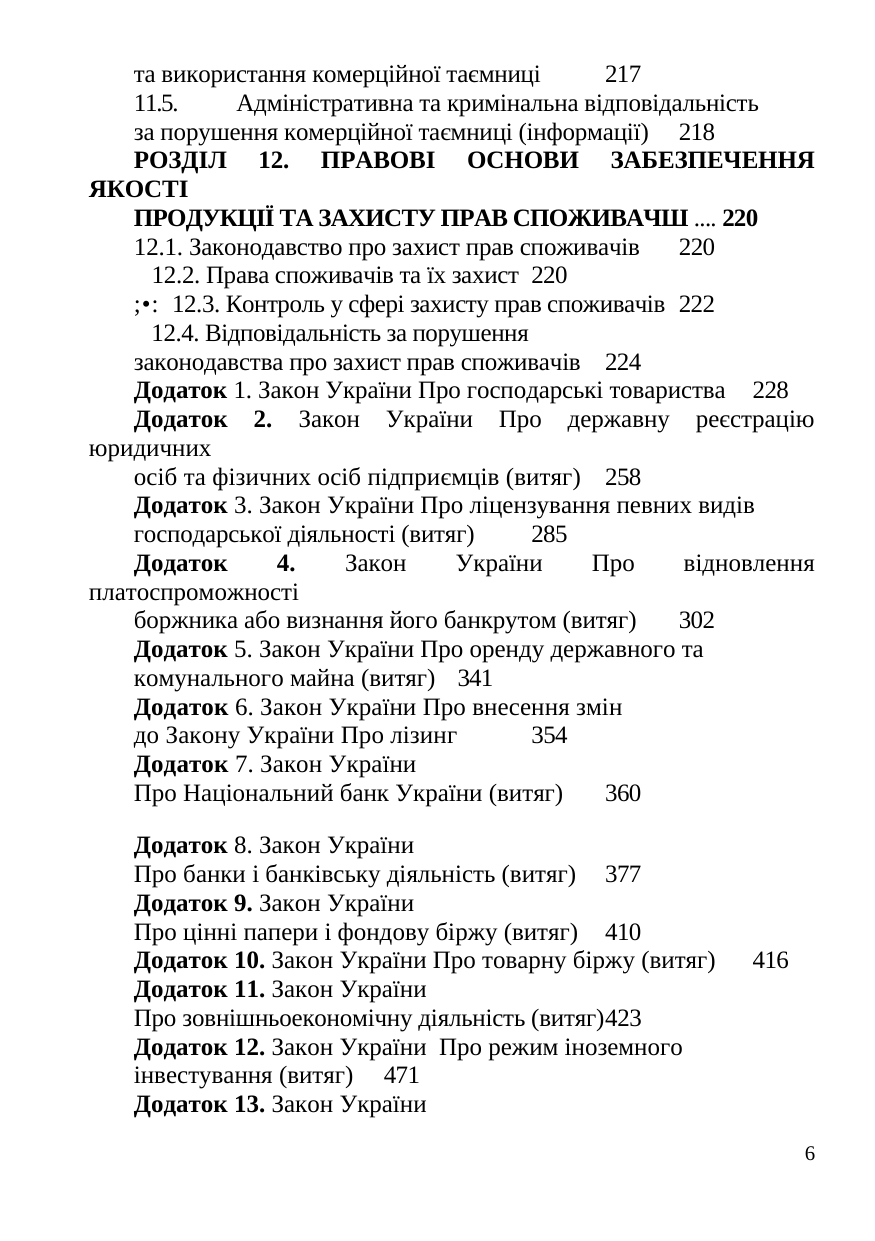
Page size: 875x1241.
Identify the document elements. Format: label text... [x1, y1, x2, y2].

text Додаток 4. Закон України Про відновлення платоспроможності [89, 548, 815, 605]
text до Закону України Про лізинг 354 [89, 720, 815, 749]
text Додаток 12. Закон України Про режим іноземного [89, 1032, 815, 1061]
text 12.2. Права споживачів та їх захист 220 [89, 260, 815, 289]
text Додаток 8. Закон України [89, 831, 815, 859]
text Додаток 7. Закон України [89, 749, 815, 778]
text Про зовнішньоекономічну діяльність (витяг) 423 [89, 1003, 815, 1032]
text інвестування (витяг) 471 [89, 1061, 815, 1089]
text законодавства про захист прав споживачів 224 [89, 347, 815, 375]
text Про Національний банк України (витяг) 360 [89, 778, 815, 807]
text осіб та фізичних осіб підприємців (витяг) 258 [89, 462, 815, 490]
text Додаток 2. Закон України Про державну реєстрацію юридичних [89, 404, 815, 462]
text Додаток 10. Закон України Про товарну біржу (витяг) 416 [89, 946, 815, 974]
text та використання комерційної таємниці 217 [89, 59, 815, 88]
text Додаток 6. Закон України Про внесення змін [89, 692, 815, 720]
text Додаток 13. Закон України [89, 1089, 815, 1118]
text господарської діяльності (витяг) 285 [89, 519, 815, 548]
text боржника або визнання його банкрутом (витяг) 302 [89, 605, 815, 634]
text 11.5. Адміністративна та кримінальна відповідальність [89, 88, 815, 117]
text 12.4. Відповідальність за порушення [89, 318, 815, 347]
text Додаток 5. Закон України Про оренду державного та [89, 634, 815, 663]
text 12.1. Законодавство про захист прав споживачів 220 [89, 232, 815, 260]
text Додаток 9. Закон України [89, 888, 815, 917]
text ПРОДУКЦІЇ ТА ЗАХИСТУ ПРАВ СПОЖИВАЧШ .... 220 [89, 203, 815, 232]
text за порушення комерційної таємниці (інформації) 218 [89, 117, 815, 145]
text Додаток 3. Закон України Про ліцензування певних видів [89, 490, 815, 519]
text РОЗДІЛ 12. ПРАВОВІ ОСНОВИ ЗАБЕЗПЕЧЕННЯ ЯКОСТІ [89, 145, 815, 203]
text Про цінні папери і фондову біржу (витяг) 410 [89, 917, 815, 946]
text Додаток 11. Закон України [89, 974, 815, 1003]
text Додаток 1. Закон України Про господарські товариства 228 [89, 375, 815, 404]
text ;•: 12.3. Контроль у сфері захисту прав споживачів 222 [89, 289, 815, 318]
text комунального майна (витяг) 341 [89, 663, 815, 692]
text Про банки і банківську діяльність (витяг) 377 [89, 859, 815, 888]
